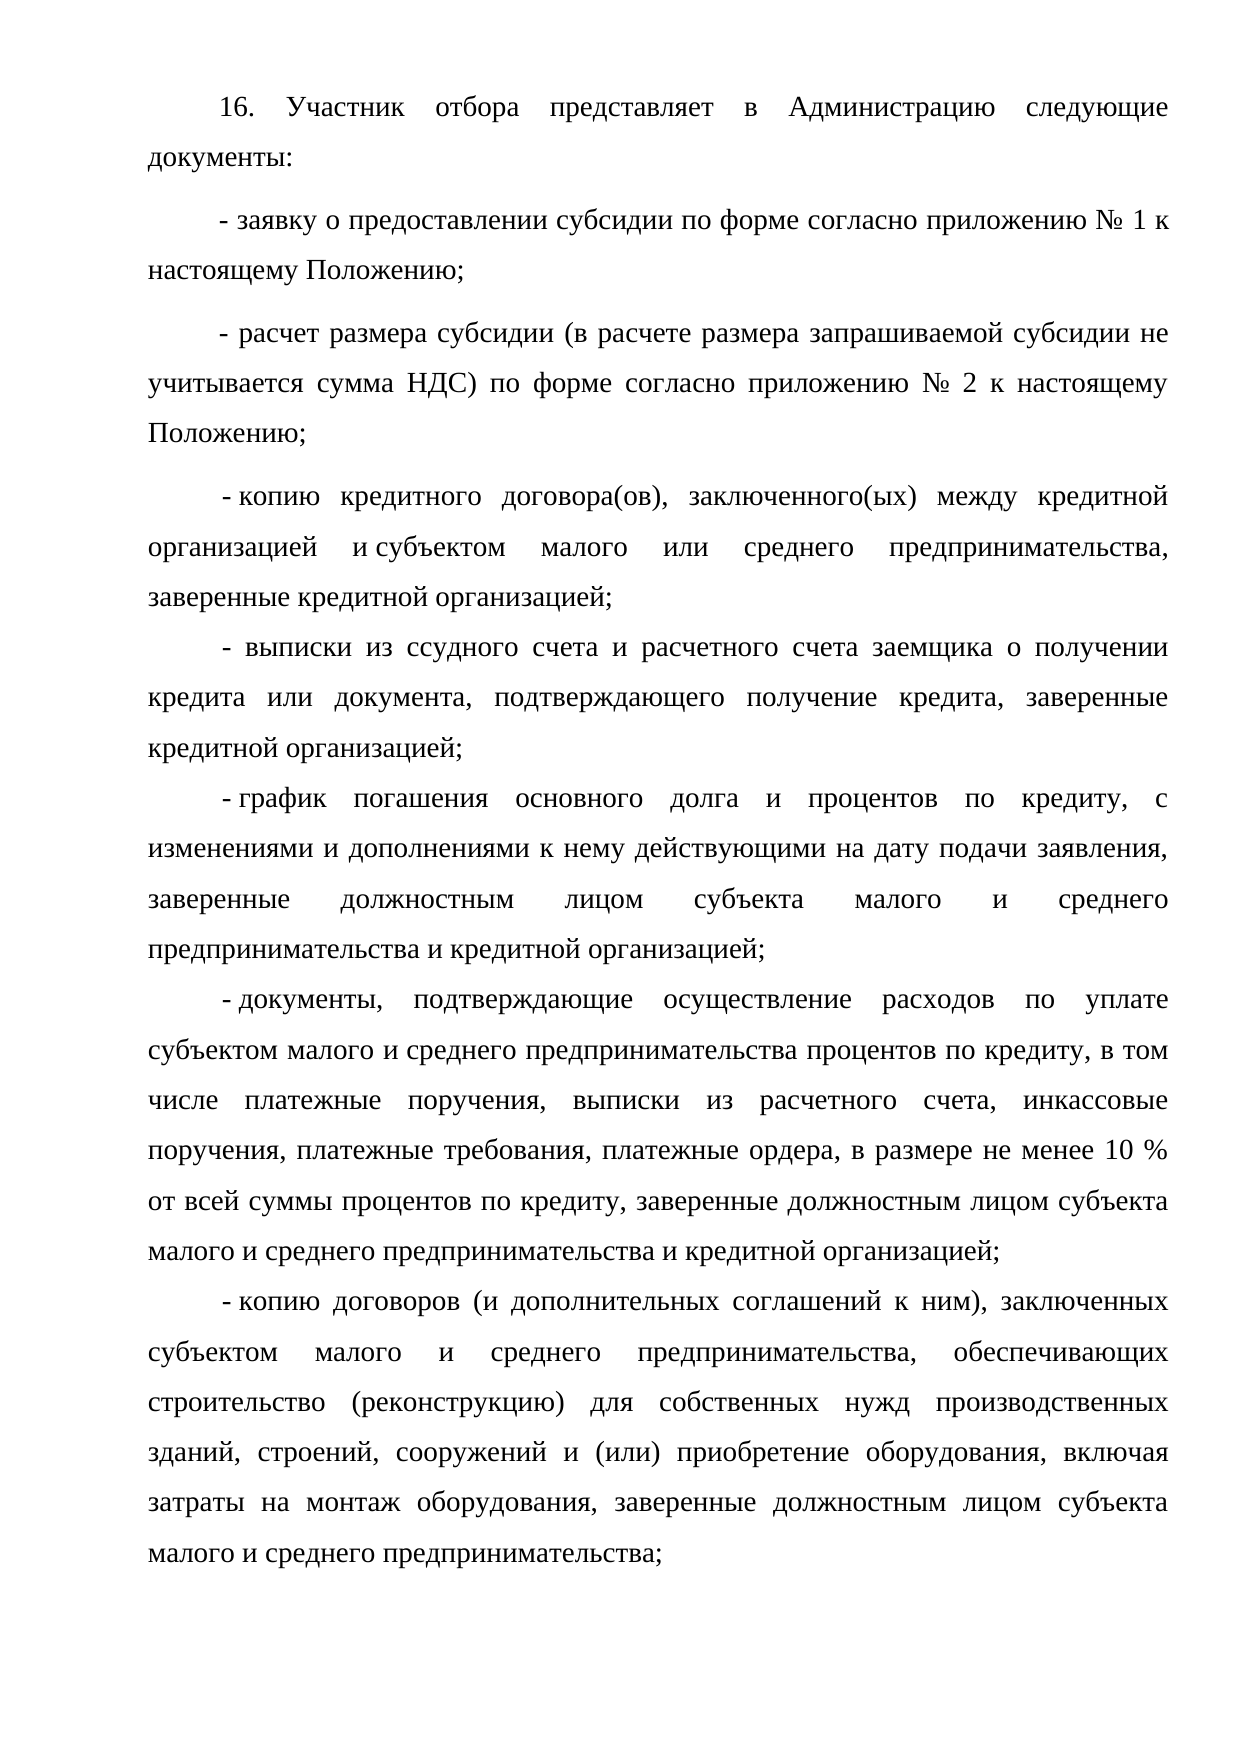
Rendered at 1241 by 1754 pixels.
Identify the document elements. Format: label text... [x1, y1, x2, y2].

text - копию договоров (и дополнительных соглашений к ним), заключенных субъектом малого и среднего предпринимательства, обеспечивающих строительство (реконструкцию) для собственных нужд производственных зданий, строений, сооружений и (или) приобретение оборудования, включая затраты на монтаж оборудования, заверенные должностным лицом субъекта малого и среднего предпринимательства; [148, 1283, 1169, 1568]
text - заявку о предоставлении субсидии по форме согласно приложению № 1 к настоящему Положению; [148, 202, 1169, 286]
text - выписки из ссудного счета и расчетного счета заемщика о получении кредита или документа, подтверждающего получение кредита, заверенные кредитной организацией; [148, 629, 1169, 763]
text - документы, подтверждающие осуществление расходов по уплате субъектом малого и среднего предпринимательства процентов по кредиту, в том числе платежные поручения, выписки из расчетного счета, инкассовые поручения, платежные требования, платежные ордера, в размере не менее 10 % от всей суммы процентов по кредиту, заверенные должностным лицом субъекта малого и среднего предпринимательства и кредитной организацией; [148, 981, 1169, 1267]
text - график погашения основного долга и процентов по кредиту, с изменениями и дополнениями к нему действующими на дату подачи заявления, заверенные должностным лицом субъекта малого и среднего предпринимательства и кредитной организацией; [148, 780, 1169, 965]
text - расчет размера субсидии (в расчете размера запрашиваемой субсидии не учитывается сумма НДС) по форме согласно приложению № 2 к настоящему Положению; [148, 315, 1169, 449]
text - копию кредитного договора(ов), заключенного(ых) между кредитной организацией и субъектом малого или среднего предпринимательства, заверенные кредитной организацией; [148, 478, 1169, 612]
text 16. Участник отбора представляет в Администрацию следующие документы: [148, 89, 1169, 172]
